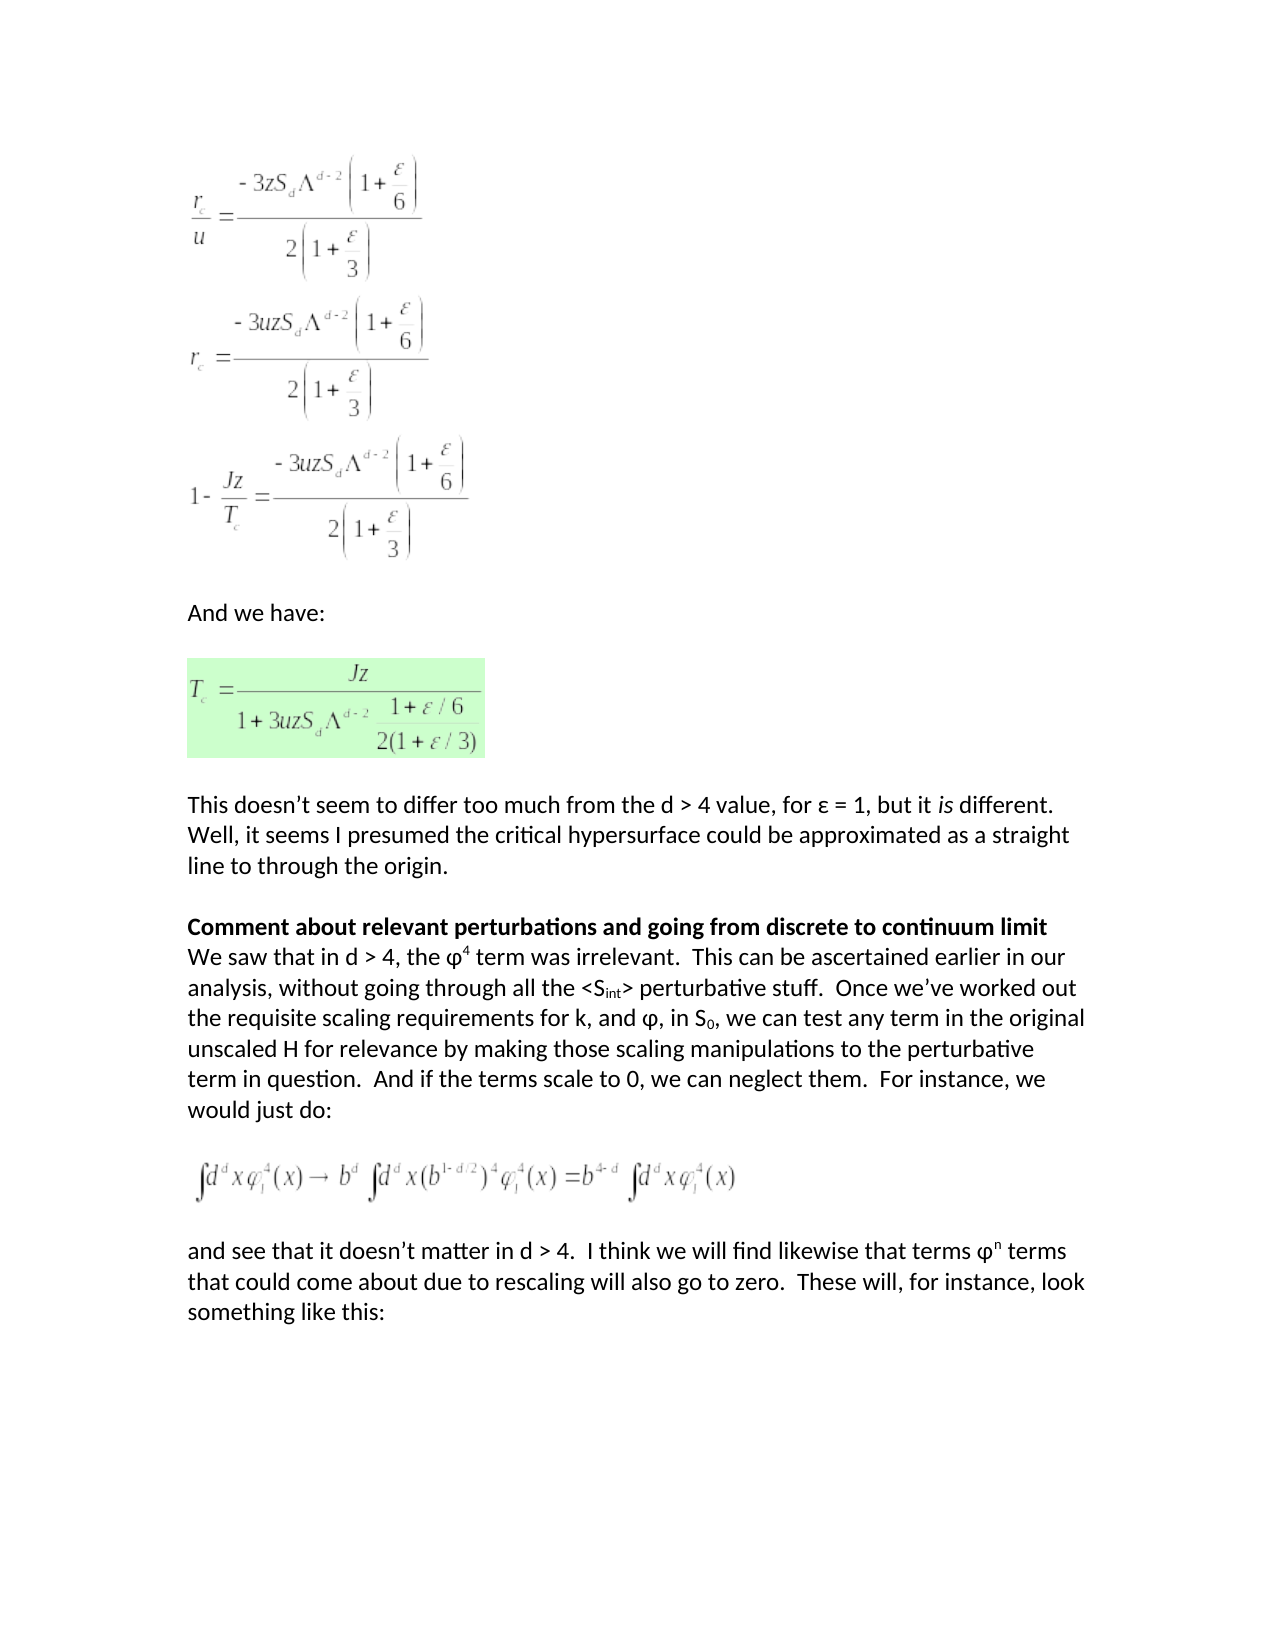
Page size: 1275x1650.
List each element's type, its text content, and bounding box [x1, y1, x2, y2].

text and see that it doesn’t matter in d > 4. I think we will find likewise that terms φn terms that could come about due to rescaling will also go to zero. These will, for instance, look something like this: [187, 1236, 1087, 1327]
text This doesn’t seem to differ too much from the d > 4 value, for ε = 1, but it is different. Well, it seems I presumed the critical hypersurface could be approximated as a straight line to through the origin. [187, 789, 1087, 880]
text We saw that in d > 4, the φ4 term was irrelevant. This can be ascertained earlier in our analysis, without going through all the <Sint> perturbative stuff. Once we’ve worked out the requisite scaling requirements for k, and φ, in S0, we can test any term in the original unscaled H for relevance by making those scaling manipulations to the perturbative term in question. And if the terms scale to 0, we can neglect them. For instance, we would just do: [187, 941, 1087, 1124]
text Comment about relevant perturbations and going from discrete to continuum limit [187, 911, 1087, 941]
text And we have: [187, 597, 1087, 628]
